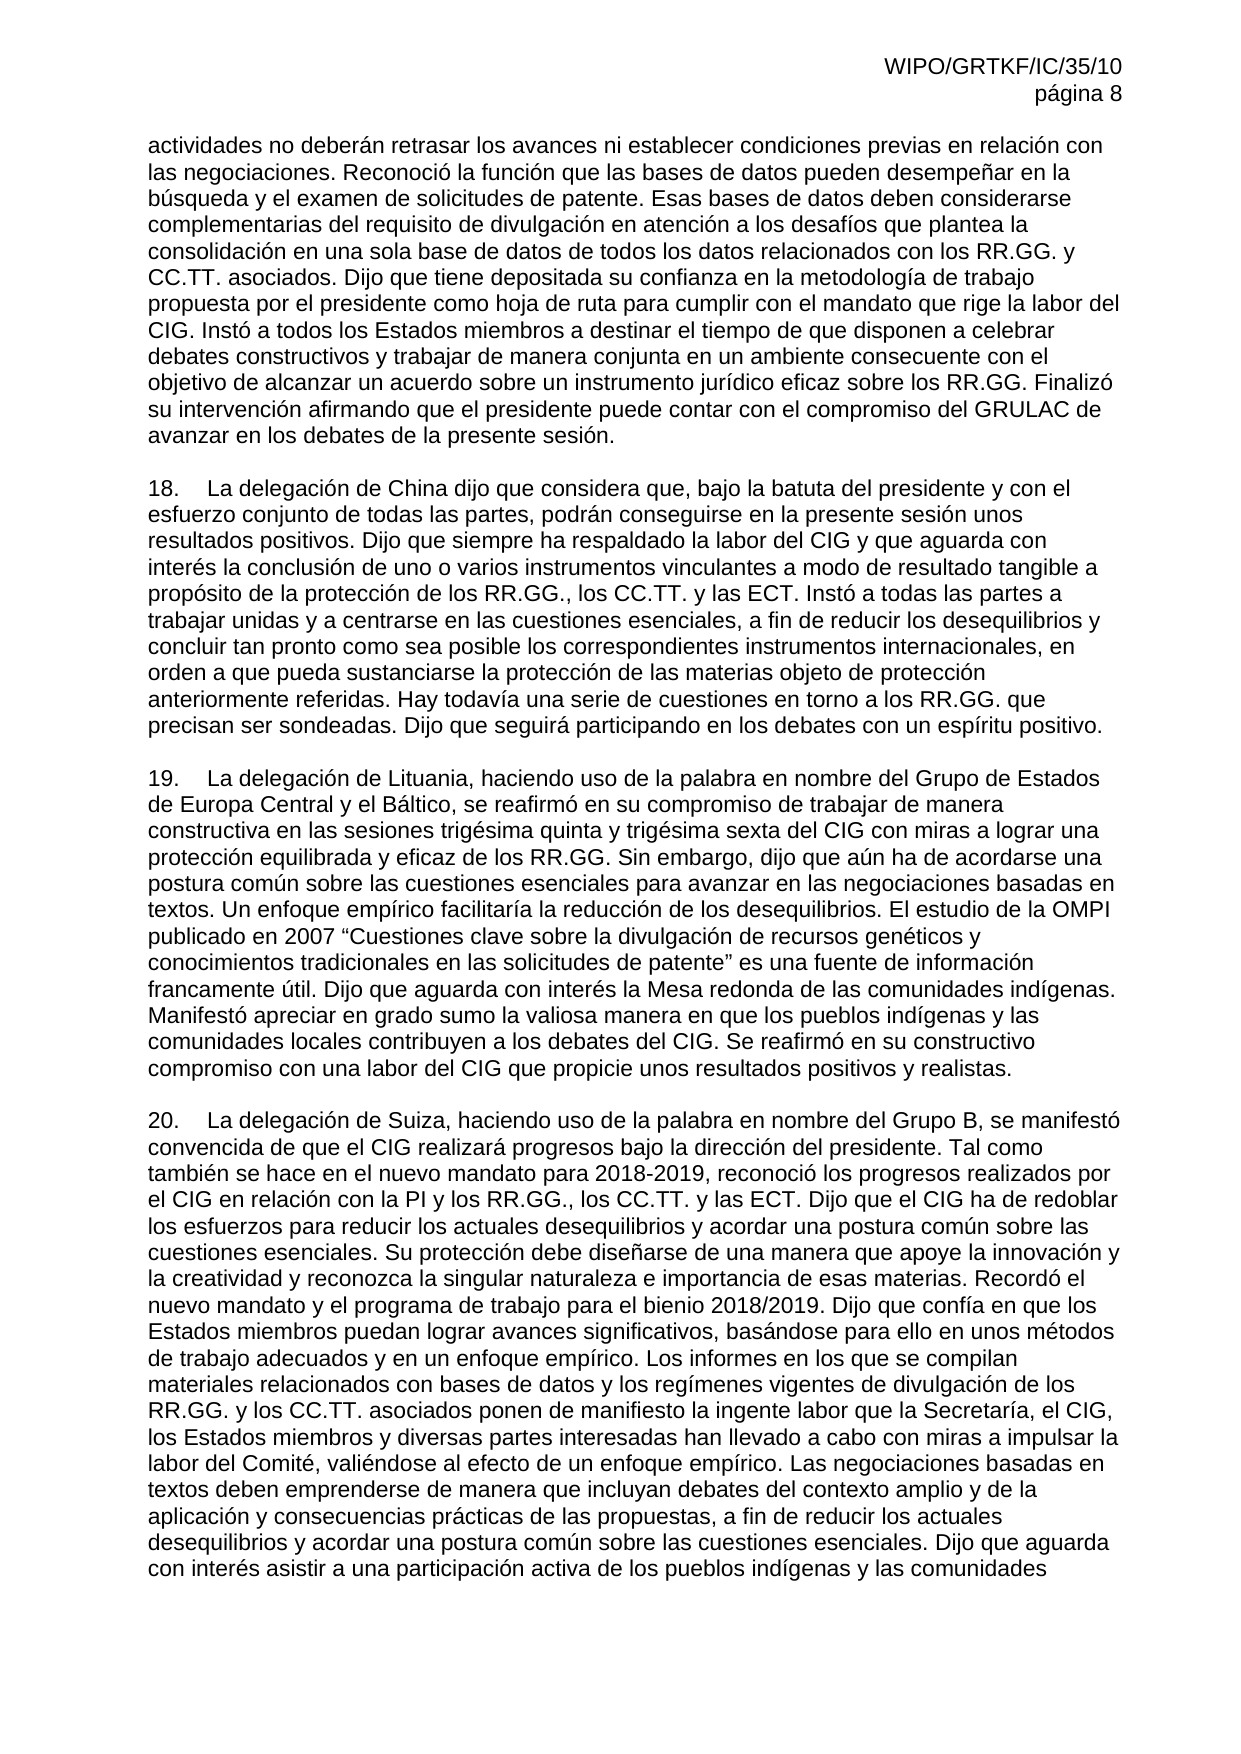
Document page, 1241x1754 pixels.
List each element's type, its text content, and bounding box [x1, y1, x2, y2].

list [148, 132, 1122, 448]
list La delegación de Lituania, haciendo uso de la palabra en nombre del Grupo de Estados de Europa Central y el Báltico, se reafirmó en su compromiso de trabajar de manera constructiva en las sesiones trigésima quinta y trigésima sexta del CIG con miras a lograr una protección equilibrada y eficaz de los RR.GG. Sin embargo, dijo que aún ha de acordarse una postura común sobre las cuestiones esenciales para avanzar en las negociaciones basadas en textos. Un enfoque empírico facilitaría la reducción de los desequilibrios. El estudio de la OMPI publicado en 2007 “Cuestiones clave sobre la divulgación de recursos genéticos y conocimientos tradicionales en las solicitudes de patente” es una fuente de información francamente útil. Dijo que aguarda con interés la Mesa redonda de las comunidades indígenas. Manifestó apreciar en grado sumo la valiosa manera en que los pueblos indígenas y las comunidades locales contribuyen a los debates del CIG. Se reafirmó en su constructivo compromiso con una labor del CIG que propicie unos resultados positivos y realistas. [148, 765, 1122, 1081]
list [148, 1107, 1122, 1582]
list La delegación de China dijo que considera que, bajo la batuta del presidente y con el esfuerzo conjunto de todas las partes, podrán conseguirse en la presente sesión unos resultados positivos. Dijo que siempre ha respaldado la labor del CIG y que aguarda con interés la conclusión de uno o varios instrumentos vinculantes a modo de resultado tangible a propósito de la protección de los RR.GG., los CC.TT. y las ECT. Instó a todas las partes a trabajar unidas y a centrarse en las cuestiones esenciales, a fin de reducir los desequilibrios y concluir tan pronto como sea posible los correspondientes instrumentos internacionales, en orden a que pueda sustanciarse la protección de las materias objeto de protección anteriormente referidas. Hay todavía una serie de cuestiones en torno a los RR.GG. que precisan ser sondeadas. Dijo que seguirá participando en los debates con un espíritu positivo. [148, 475, 1122, 738]
